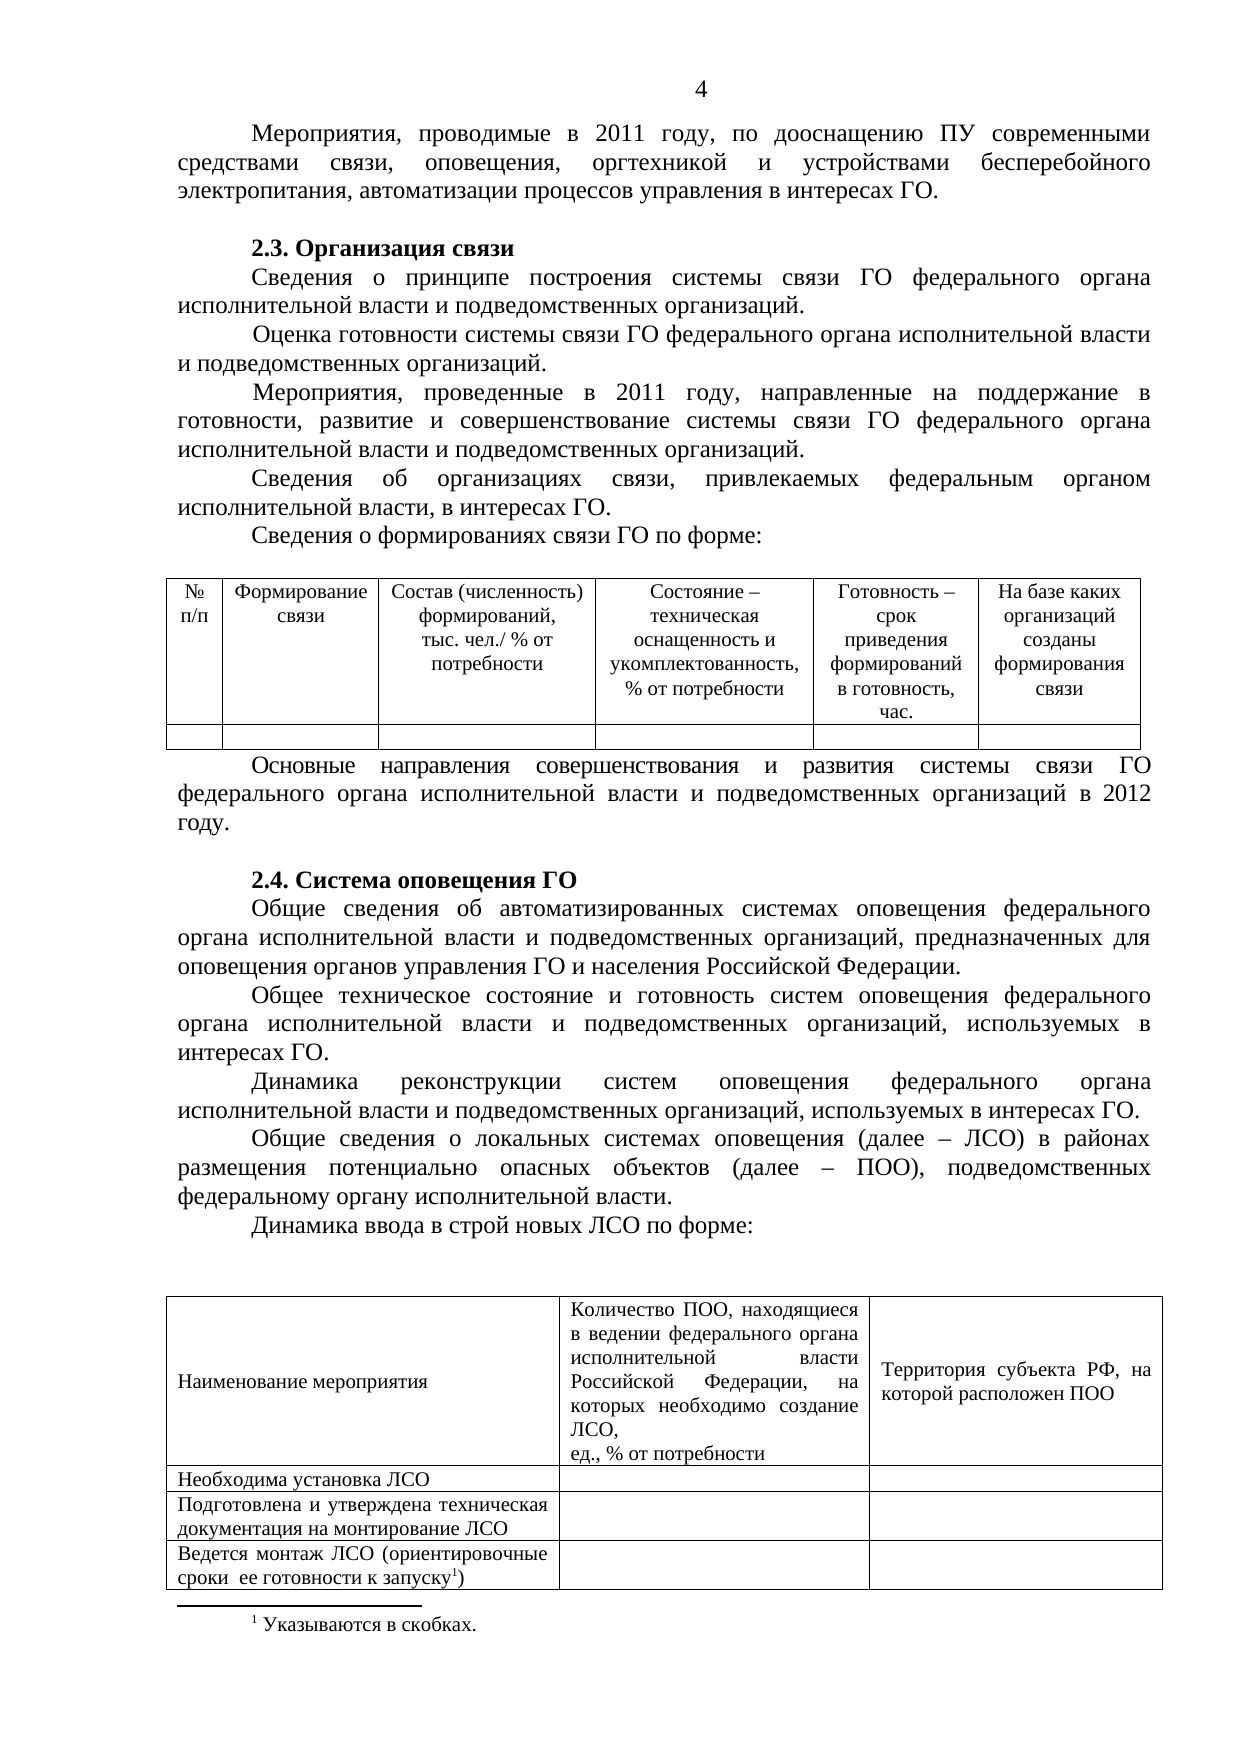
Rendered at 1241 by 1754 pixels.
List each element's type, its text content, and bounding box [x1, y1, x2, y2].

text Мероприятия, проведенные в 2011 году, направленные на поддержание в готовности, развитие и совершенствование системы связи ГО федерального органа исполнительной власти и подведомственных организаций. [177, 377, 1152, 463]
text Динамика реконструкции систем оповещения федерального органа исполнительной власти и подведомственных организаций, используемых в интересах ГО. [177, 1066, 1152, 1123]
table_cell [870, 1541, 1162, 1589]
text Сведения о формированиях связи ГО по форме: [177, 521, 1152, 549]
table_header Состояние – техническая оснащенность и укомплектованность, % от потребности [596, 579, 813, 723]
table_cell Ведется монтаж ЛСО (ориентировочные сроки ее готовности к запуску) [167, 1541, 559, 1589]
text Сведения о принципе построения системы связи ГО федерального органа исполнительной власти и подведомственных организаций. [177, 262, 1152, 319]
table_cell [379, 725, 595, 749]
table_cell [560, 1541, 869, 1589]
table_header Готовность – срок приведения формирований в готовность, час. [814, 579, 978, 723]
table_cell [870, 1492, 1162, 1540]
table_cell [560, 1466, 869, 1491]
table_header № п/п [167, 579, 222, 723]
text Мероприятия, проводимые в 2011 году, по дооснащению ПУ современными средствами связи, оповещения, оргтехникой и устройствами бесперебойного электропитания, автоматизации процессов управления в интересах ГО. [177, 118, 1152, 204]
table_header На базе каких организаций созданы формирования связи [979, 579, 1140, 723]
text Общее техническое состояние и готовность систем оповещения федерального органа исполнительной власти и подведомственных организаций, используемых в интересах ГО. [177, 980, 1152, 1066]
subtitle 2.4. Система оповещения ГО [177, 865, 1152, 893]
table_cell [596, 725, 813, 749]
table_cell [223, 725, 378, 749]
text Динамика ввода в строй новых ЛСО по форме: [177, 1210, 1152, 1238]
table_cell [167, 725, 222, 749]
table_header Состав (численность) формирований, тыс. чел./ % от потребности [379, 579, 595, 723]
table_cell Необходима установка ЛСО [167, 1466, 559, 1491]
text Общие сведения об автоматизированных системах оповещения федерального органа исполнительной власти и подведомственных организаций, предназначенных для оповещения органов управления ГО и населения Российской Федерации. [177, 893, 1152, 980]
table_cell [560, 1492, 869, 1540]
text Общие сведения о локальных системах оповещения (далее – ЛСО) в районах размещения потенциально опасных объектов (далее – ПОО), подведомственных федеральному органу исполнительной власти. [177, 1123, 1152, 1210]
table_header Наименование мероприятия [167, 1297, 559, 1465]
table_cell Подготовлена и утверждена техническая документация на монтирование ЛСО [167, 1492, 559, 1540]
table_cell [814, 725, 978, 749]
table_cell [870, 1466, 1162, 1491]
table_cell [979, 725, 1140, 749]
subtitle 2.3. Организация связи [177, 233, 1152, 262]
table_header Формирование связи [223, 579, 378, 723]
table_header Территория субъекта РФ, на которой расположен ПОО [870, 1297, 1162, 1465]
text Основные направления совершенствования и развития системы связи ГО федерального органа исполнительной власти и подведомственных организаций в 2012 году. [177, 750, 1152, 836]
text Сведения об организациях связи, привлекаемых федеральным органом исполнительной власти, в интересах ГО. [177, 463, 1152, 521]
text Оценка готовности системы связи ГО федерального органа исполнительной власти и подведомственных организаций. [177, 319, 1152, 377]
